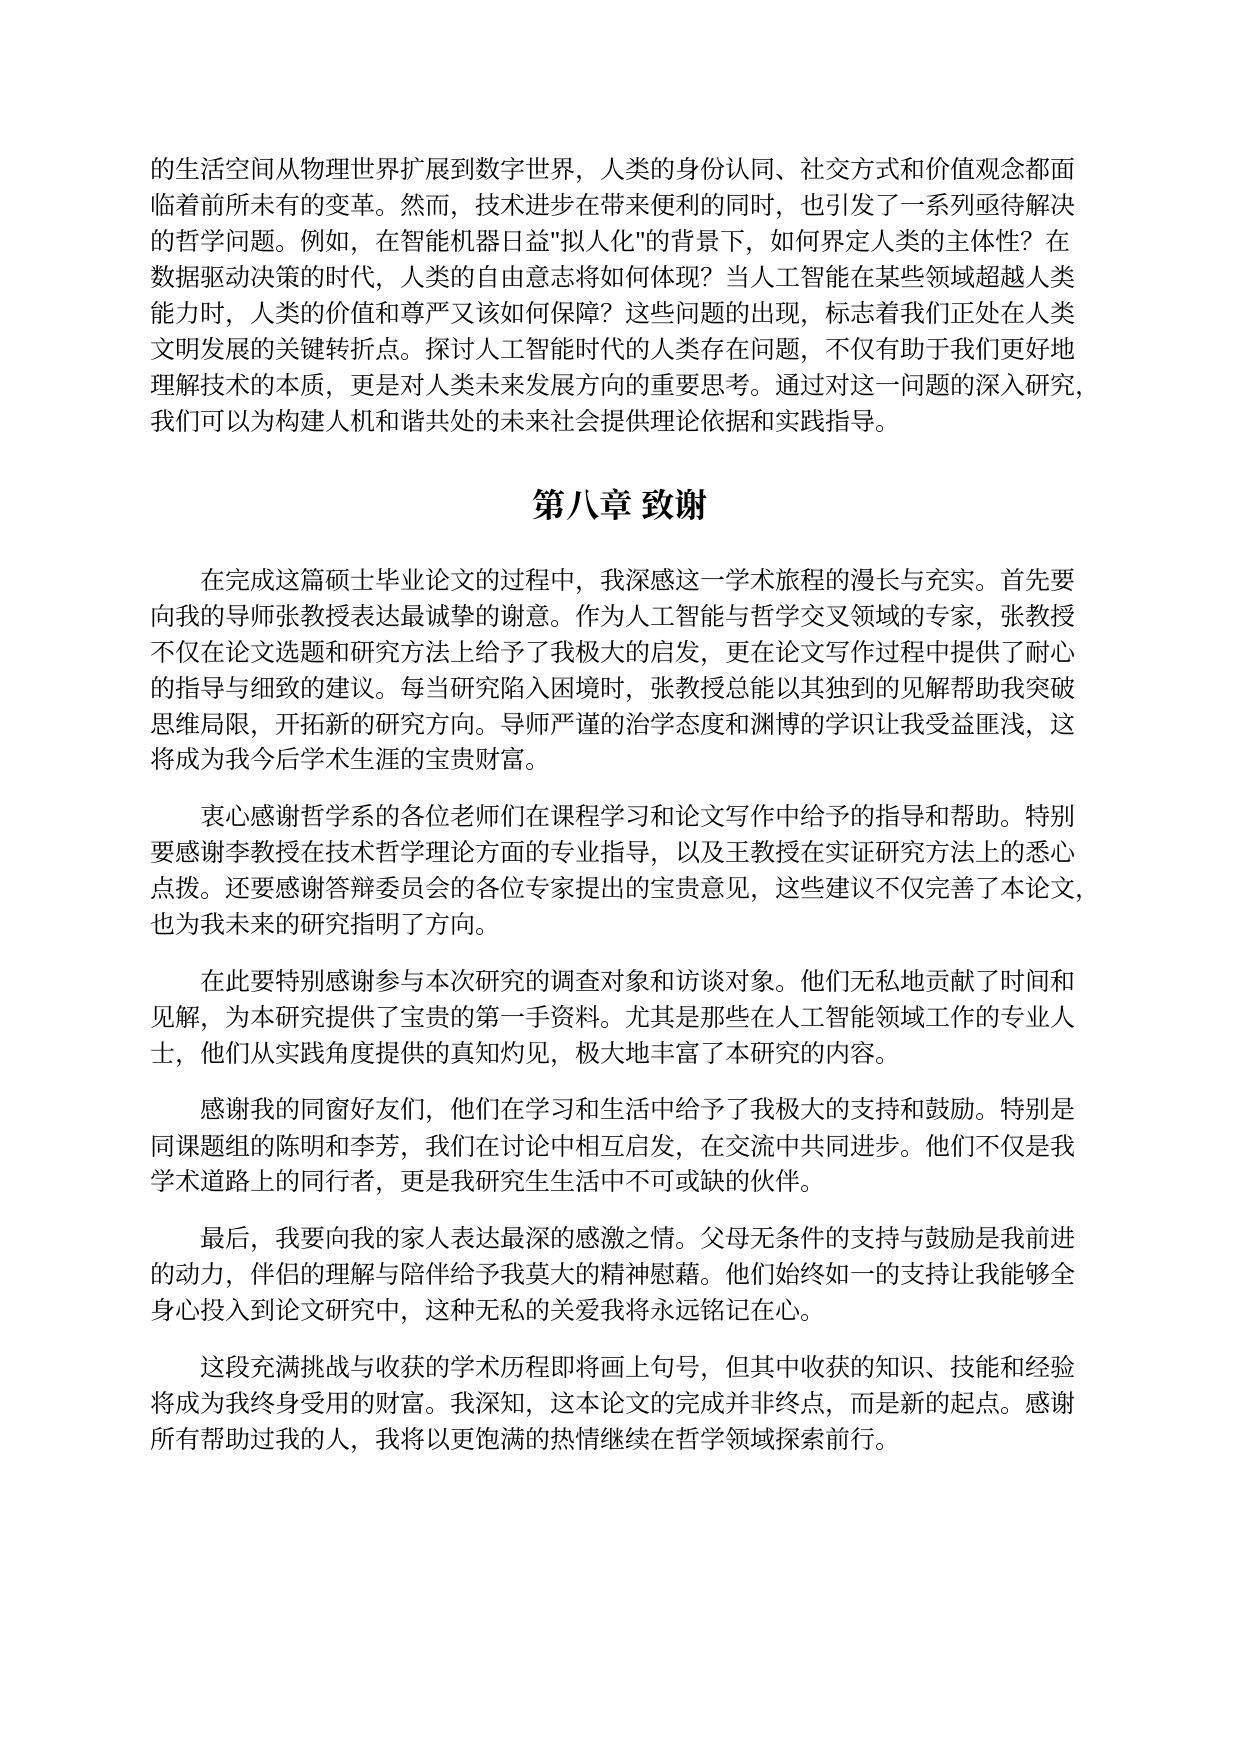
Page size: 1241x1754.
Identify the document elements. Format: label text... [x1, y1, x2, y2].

text 在此要特别感谢参与本次研究的调查对象和访谈对象。他们无私地贡献了时间和见解，为本研究提供了宝贵的第一手资料。尤其是那些在人工智能领域工作的专业人士，他们从实践角度提供的真知灼见，极大地丰富了本研究的内容。 [150, 962, 1090, 1069]
text 在完成这篇硕士毕业论文的过程中，我深感这一学术旅程的漫长与充实。首先要向我的导师张教授表达最诚挚的谢意。作为人工智能与哲学交叉领域的专家，张教授不仅在论文选题和研究方法上给予了我极大的启发，更在论文写作过程中提供了耐心的指导与细致的建议。每当研究陷入困境时，张教授总能以其独到的见解帮助我突破思维局限，开拓新的研究方向。导师严谨的治学态度和渊博的学识让我受益匪浅，这将成为我今后学术生涯的宝贵财富。 [150, 561, 1090, 776]
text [150, 150, 1090, 438]
subtitle 第八章 致谢 [150, 479, 1090, 527]
text 感谢我的同窗好友们，他们在学习和生活中给予了我极大的支持和鼓励。特别是同课题组的陈明和李芳，我们在讨论中相互启发，在交流中共同进步。他们不仅是我学术道路上的同行者，更是我研究生生活中不可或缺的伙伴。 [150, 1090, 1090, 1198]
text 这段充满挑战与收获的学术历程即将画上句号，但其中收获的知识、技能和经验将成为我终身受用的财富。我深知，这本论文的完成并非终点，而是新的起点。感谢所有帮助过我的人，我将以更饱满的热情继续在哲学领域探索前行。 [150, 1347, 1090, 1455]
text 最后，我要向我的家人表达最深的感激之情。父母无条件的支持与鼓励是我前进的动力，伴侣的理解与陪伴给予我莫大的精神慰藉。他们始终如一的支持让我能够全身心投入到论文研究中，这种无私的关爱我将永远铭记在心。 [150, 1219, 1090, 1327]
text 衷心感谢哲学系的各位老师们在课程学习和论文写作中给予的指导和帮助。特别要感谢李教授在技术哲学理论方面的专业指导，以及王教授在实证研究方法上的悉心点拨。还要感谢答辩委员会的各位专家提出的宝贵意见，这些建议不仅完善了本论文，也为我未来的研究指明了方向。 [150, 797, 1090, 941]
